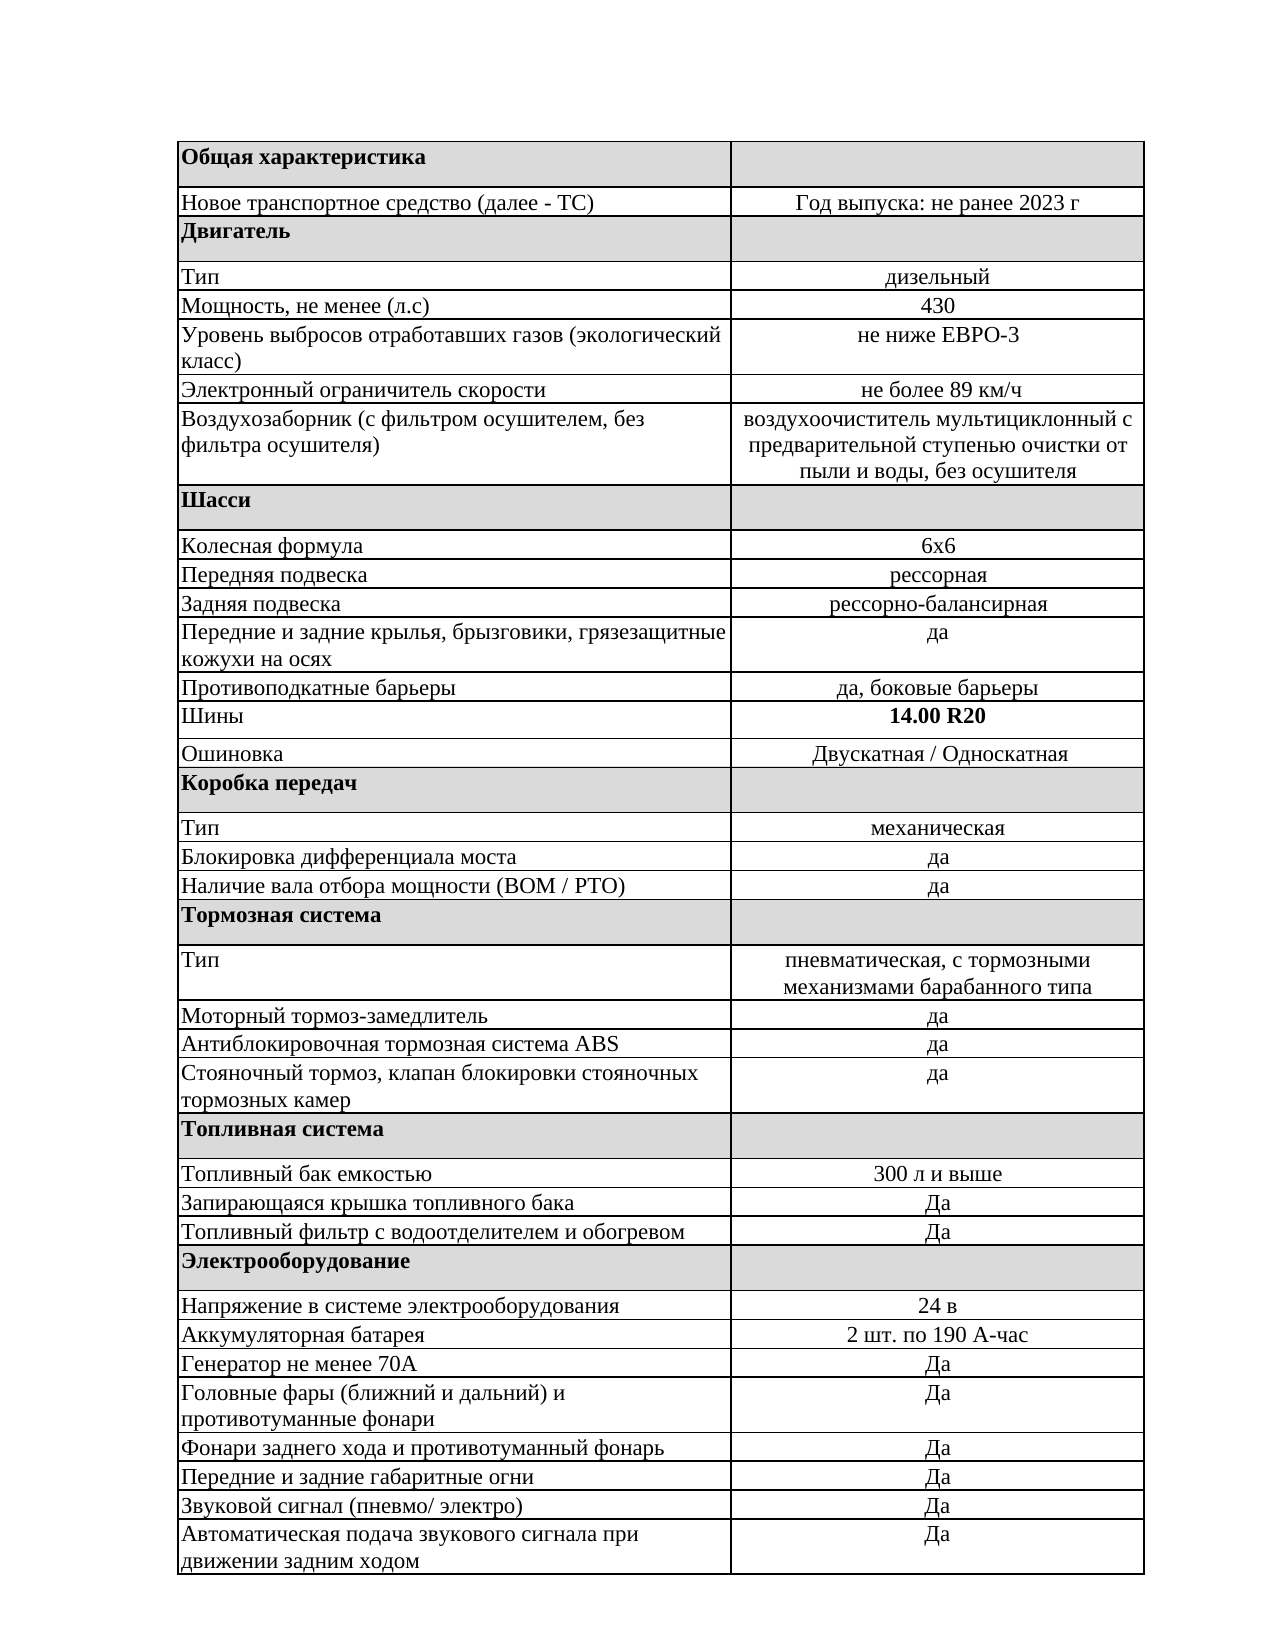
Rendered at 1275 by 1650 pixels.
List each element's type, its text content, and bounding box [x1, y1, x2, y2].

table_cell Головные фары (ближний и дальний) и противотуманные фонари [179, 1378, 730, 1431]
table_cell Передние и задние габаритные огни [179, 1462, 730, 1489]
table_cell воздухоочиститель мультициклонный с предварительной ступенью очистки от пыли и воды, без осушителя [732, 404, 1143, 484]
table_cell Напряжение в системе электрооборудования [179, 1291, 730, 1318]
table_cell [732, 217, 1143, 261]
table_cell [732, 1114, 1143, 1158]
table_cell не ниже ЕВРО-3 [732, 320, 1143, 373]
table_cell 14.00 R20 [732, 702, 1143, 737]
table_cell да [732, 1058, 1143, 1112]
table_cell дизельный [732, 262, 1143, 289]
table_cell Коробка передач [179, 768, 730, 812]
table_cell да [732, 1001, 1143, 1028]
table_cell да [732, 1030, 1143, 1057]
table_cell Шасси [179, 486, 730, 529]
table_cell Мощность, не менее (л.с) [179, 291, 730, 318]
table_cell Электрооборудование [179, 1246, 730, 1290]
table_cell Противоподкатные барьеры [179, 673, 730, 700]
table_cell Год выпуска: не ранее 2023 г [732, 188, 1143, 215]
table_cell Да [732, 1188, 1143, 1215]
table_cell 300 л и выше [732, 1159, 1143, 1186]
table_cell Общая характеристика [179, 142, 730, 186]
table_cell Да [732, 1217, 1143, 1244]
table_cell Топливная система [179, 1114, 730, 1158]
table_cell Запирающаяся крышка топливного бака [179, 1188, 730, 1215]
table_cell 2 шт. по 190 А-час [732, 1320, 1143, 1347]
table_cell да [732, 842, 1143, 869]
table_cell [732, 486, 1143, 529]
table_cell Двускатная / Односкатная [732, 739, 1143, 766]
table_cell 6х6 [732, 531, 1143, 558]
table_cell Топливный фильтр с водоотделителем и обогревом [179, 1217, 730, 1244]
table_cell Автоматическая подача звукового сигнала при движении задним ходом [179, 1520, 730, 1573]
table_cell Тормозная система [179, 900, 730, 944]
table_cell пневматическая, с тормозными механизмами барабанного типа [732, 946, 1143, 999]
table_cell Антиблокировочная тормозная система ABS [179, 1030, 730, 1057]
table_cell [732, 142, 1143, 186]
table_cell да [732, 618, 1143, 671]
table_cell Стояночный тормоз, клапан блокировки стояночных тормозных камер [179, 1058, 730, 1112]
table_cell механическая [732, 813, 1143, 841]
table_cell Тип [179, 946, 730, 999]
table_cell Моторный тормоз-замедлитель [179, 1001, 730, 1028]
table_cell Передние и задние крылья, брызговики, грязезащитные кожухи на осях [179, 618, 730, 671]
table_cell Воздухозаборник (с фильтром осушителем, без фильтра осушителя) [179, 404, 730, 484]
table_cell Тип [179, 262, 730, 289]
table_cell Да [732, 1433, 1143, 1460]
table_cell Да [732, 1378, 1143, 1431]
table_cell 24 в [732, 1291, 1143, 1318]
table_cell да, боковые барьеры [732, 673, 1143, 700]
table_cell Задняя подвеска [179, 589, 730, 616]
table_cell Фонари заднего хода и противотуманный фонарь [179, 1433, 730, 1460]
table_cell Передняя подвеска [179, 560, 730, 587]
table_cell рессорно-балансирная [732, 589, 1143, 616]
table_cell Да [732, 1520, 1143, 1573]
table_cell Колесная формула [179, 531, 730, 558]
table_cell Генератор не менее 70А [179, 1349, 730, 1376]
table_cell рессорная [732, 560, 1143, 587]
table_cell [732, 1246, 1143, 1290]
table_cell Блокировка дифференциала моста [179, 842, 730, 869]
table_cell Ошиновка [179, 739, 730, 766]
table_cell Шины [179, 702, 730, 737]
table_cell 430 [732, 291, 1143, 318]
table_cell не более 89 км/ч [732, 375, 1143, 402]
table_cell Двигатель [179, 217, 730, 261]
table_cell Новое транспортное средство (далее - ТС) [179, 188, 730, 215]
table_cell Тип [179, 813, 730, 841]
table_cell Уровень выбросов отработавших газов (экологический класс) [179, 320, 730, 373]
table_cell Электронный ограничитель скорости [179, 375, 730, 402]
table_cell Да [732, 1462, 1143, 1489]
table_cell Да [732, 1491, 1143, 1518]
table_cell Топливный бак емкостью [179, 1159, 730, 1186]
table_cell Да [732, 1349, 1143, 1376]
table_cell да [732, 871, 1143, 898]
table_cell [732, 768, 1143, 812]
table_cell Звуковой сигнал (пневмо/ электро) [179, 1491, 730, 1518]
table_cell Аккумуляторная батарея [179, 1320, 730, 1347]
table_cell Наличие вала отбора мощности (ВОМ / PTO) [179, 871, 730, 898]
table_cell [732, 900, 1143, 944]
